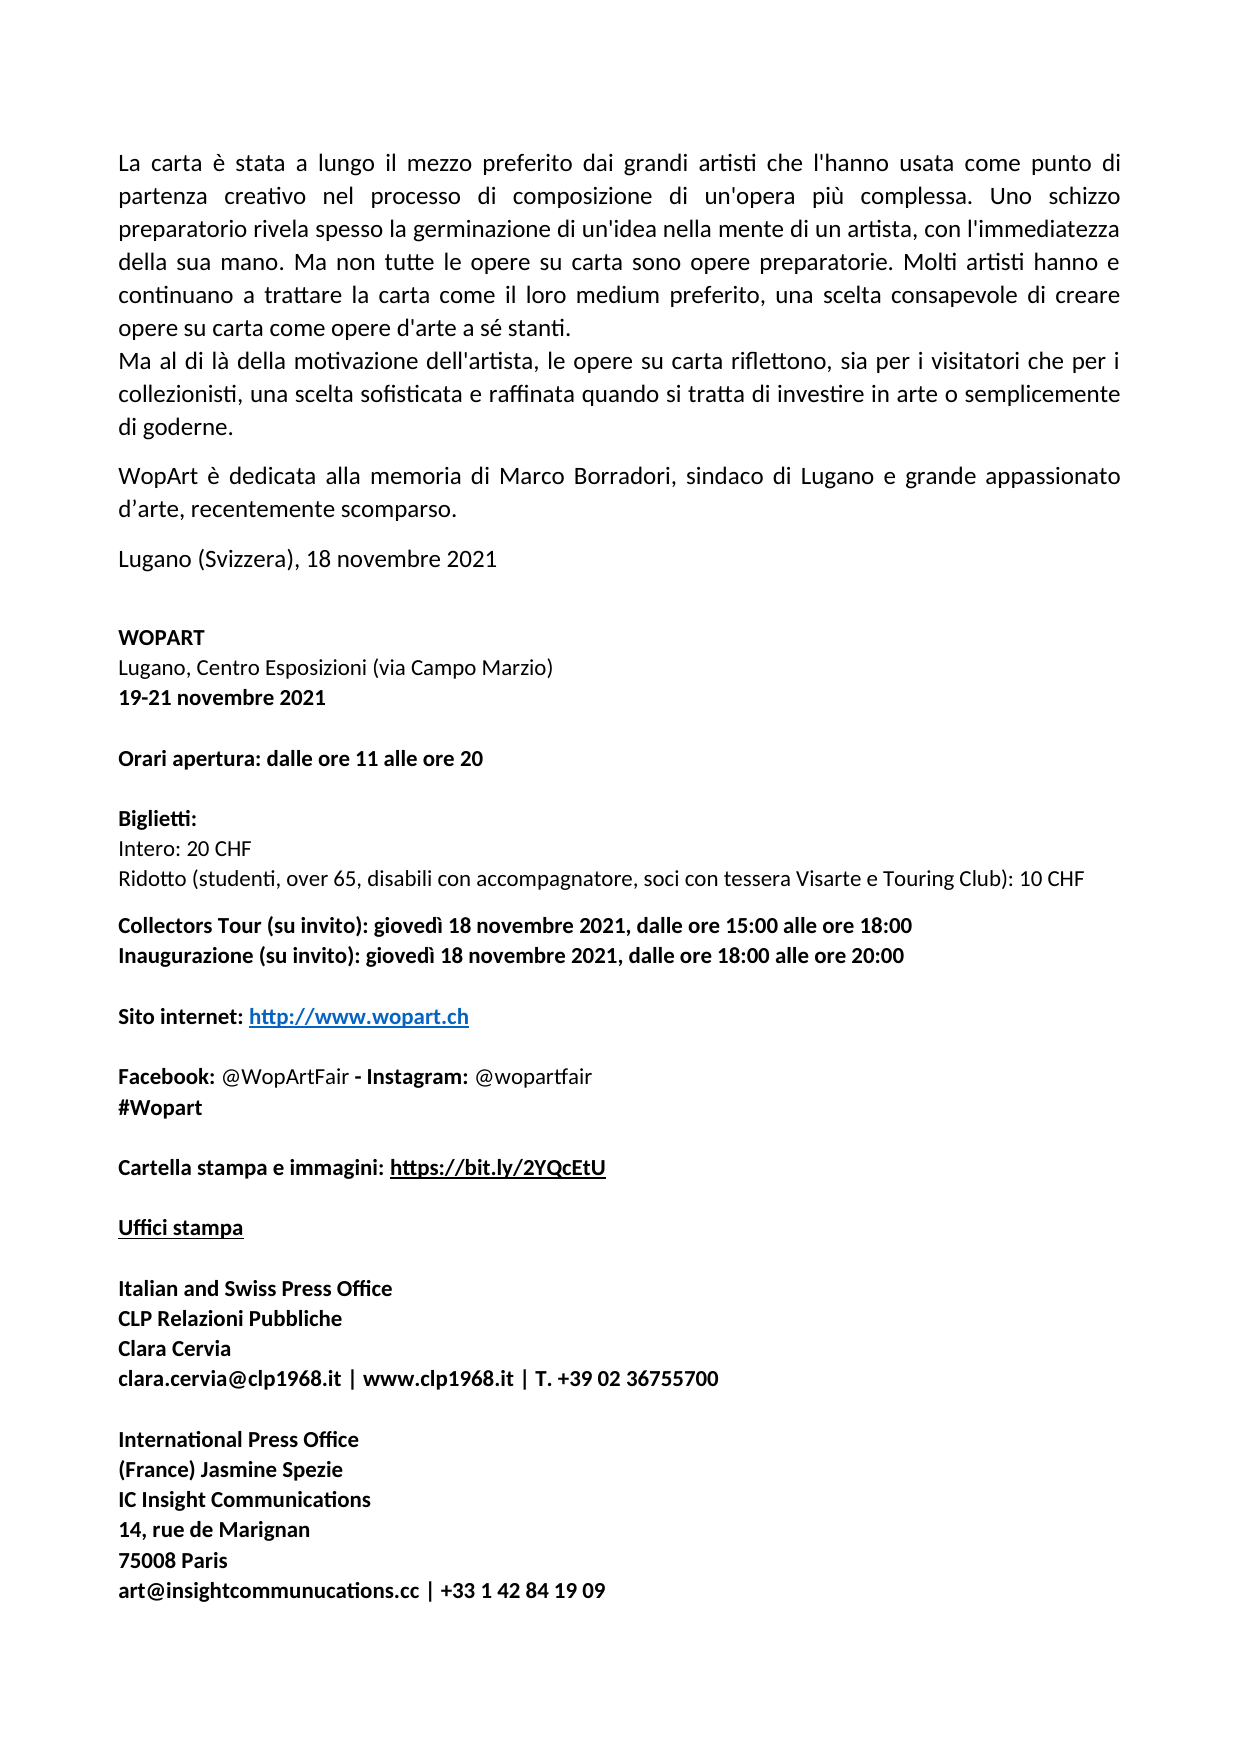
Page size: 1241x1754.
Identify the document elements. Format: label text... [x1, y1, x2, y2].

text Lugano, Centro Esposizioni (via Campo Marzio) [118, 653, 1122, 681]
text WOPART [118, 623, 1122, 651]
text 75008 Paris [118, 1546, 1122, 1574]
text International Press Office [118, 1425, 1122, 1453]
text IC Insight Communications [118, 1485, 1122, 1513]
text Italian and Swiss Press Office [118, 1274, 1122, 1302]
text Clara Cervia [118, 1334, 1122, 1362]
text WopArt è dedicata alla memoria di Marco Borradori, sindaco di Lugano e grande appassionato d’arte, recentemente scomparso. [118, 461, 1122, 524]
text Ridotto (studenti, over 65, disabili con accompagnatore, soci con tessera Visarte e Touring Club): 10 CHF [118, 864, 1122, 892]
text CLP Relazioni Pubbliche [118, 1304, 1122, 1332]
text La carta è stata a lungo il mezzo preferito dai grandi artisti che l'hanno usata come punto di partenza creativo nel processo di composizione di un'opera più complessa. Uno schizzo preparatorio rivela spesso la germinazione di un'idea nella mente di un artista, con l'immediatezza della sua mano. Ma non tutte le opere su carta sono opere preparatorie. Molti artisti hanno e continuano a trattare la carta come il loro medium preferito, una scelta consapevole di creare opere su carta come opere d'arte a sé stanti. [118, 148, 1122, 343]
text Orari apertura: dalle ore 11 alle ore 20 [118, 744, 1122, 772]
text Uffici stampa [118, 1213, 1122, 1241]
text (France) Jasmine Spezie [118, 1455, 1122, 1483]
text Cartella stampa e immagini: https://bit.ly/2YQcEtU [118, 1153, 1122, 1181]
text art@insightcommunucations.cc | +33 1 42 84 19 09 [118, 1576, 1122, 1604]
text Biglietti: [118, 804, 1122, 832]
text Facebook: @WopArtFair - Instagram: @wopartfair [118, 1062, 1122, 1090]
text Intero: 20 CHF [118, 834, 1122, 862]
text #Wopart [118, 1093, 1122, 1121]
text clara.cervia@clp1968.it | www.clp1968.it | T. +39 02 36755700 [118, 1364, 1122, 1392]
text Inaugurazione (su invito): giovedì 18 novembre 2021, dalle ore 18:00 alle ore 20:00 [118, 942, 1122, 969]
text 14, rue de Marignan [118, 1516, 1122, 1543]
text Sito internet: http://www.wopart.ch [118, 1002, 1122, 1030]
text Lugano (Svizzera), 18 novembre 2021 [118, 543, 1122, 573]
text Ma al di là della motivazione dell'artista, le opere su carta riflettono, sia per i visitatori che per i collezionisti, una scelta sofisticata e raffinata quando si tratta di investire in arte o semplicemente di goderne. [118, 345, 1122, 441]
text Collectors Tour (su invito): giovedì 18 novembre 2021, dalle ore 15:00 alle ore 18:00 [118, 911, 1122, 939]
text 19-21 novembre 2021 [118, 683, 1122, 711]
